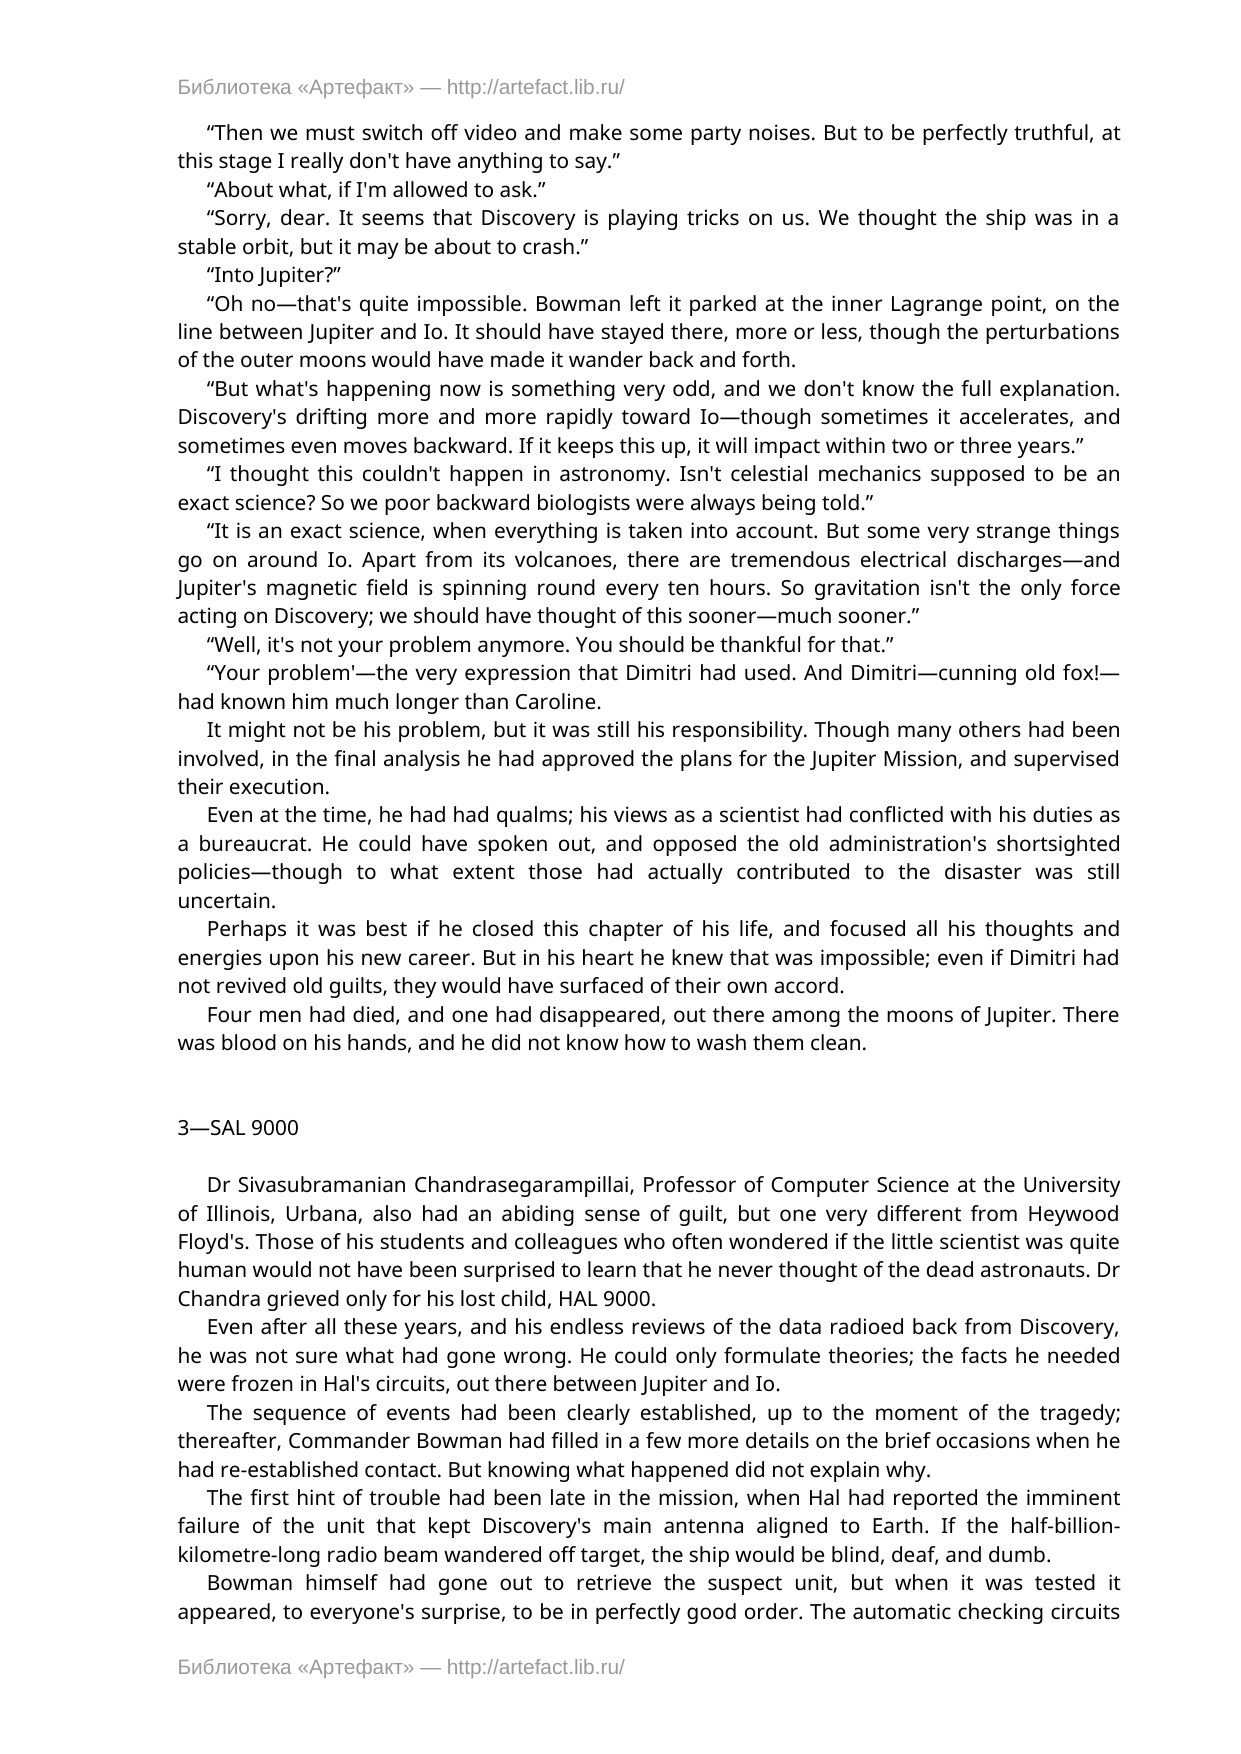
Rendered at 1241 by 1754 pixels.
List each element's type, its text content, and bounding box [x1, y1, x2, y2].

text Four men had died, and one had disappeared, out there among the moons of Jupiter. There was blood on his hands, and he did not know how to wash them clean. [177, 1000, 1122, 1057]
text “I thought this couldn't happen in astronomy. Isn't celestial mechanics supposed to be an exact science? So we poor backward biologists were always being told.” [177, 459, 1122, 516]
text “Well, it's not your problem anymore. You should be thankful for that.” [177, 630, 1122, 658]
text “But what's happening now is something very odd, and we don't know the full explanation. Discovery's drifting more and more rapidly toward Io—though sometimes it accelerates, and sometimes even moves backward. If it keeps this up, it will impact within two or three years.” [177, 374, 1122, 459]
text Even at the time, he had had qualms; his views as a scientist had conflicted with his duties as a bureaucrat. He could have spoken out, and opposed the old administration's shortsighted policies—though to what extent those had actually contributed to the disaster was still uncertain. [177, 801, 1122, 914]
text “Into Jupiter?” [177, 260, 1122, 289]
text Perhaps it was best if he closed this chapter of his life, and focused all his thoughts and energies upon his new career. But in his heart he knew that was impossible; even if Dimitri had not revived old guilts, they would have surfaced of their own accord. [177, 914, 1122, 1000]
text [177, 1568, 1122, 1625]
text Even after all these years, and his endless reviews of the data radioed back from Discovery, he was not sure what had gone wrong. He could only formulate theories; the facts he needed were frozen in Hal's circuits, out there between Jupiter and Io. [177, 1312, 1122, 1398]
text “Sorry, dear. It seems that Discovery is playing tricks on us. We thought the ship was in a stable orbit, but it may be about to crash.” [177, 203, 1122, 260]
text It might not be his problem, but it was still his responsibility. Though many others had been involved, in the final analysis he had approved the plans for the Jupiter Mission, and supervised their execution. [177, 715, 1122, 801]
text “Oh no—that's quite impossible. Bowman left it parked at the inner Lagrange point, on the line between Jupiter and Io. It should have stayed there, more or less, though the perturbations of the outer moons would have made it wander back and forth. [177, 289, 1122, 374]
text “Then we must switch off video and make some party noises. But to be perfectly truthful, at this stage I really don't have anything to say.” [177, 118, 1122, 175]
text The sequence of events had been clearly established, up to the moment of the tragedy; thereafter, Commander Bowman had filled in a few more details on the brief occasions when he had re-established contact. But knowing what happened did not explain why. [177, 1398, 1122, 1483]
text “It is an exact science, when everything is taken into account. But some very strange things go on around Io. Apart from its volcanoes, there are tremendous electrical discharges—and Jupiter's magnetic field is spinning round every ten hours. So gravitation isn't the only force acting on Discovery; we should have thought of this sooner—much sooner.” [177, 516, 1122, 630]
text The first hint of trouble had been late in the mission, when Hal had reported the imminent failure of the unit that kept Discovery's main antenna aligned to Earth. If the half-billion-kilometre-long radio beam wandered off target, the ship would be blind, deaf, and dumb. [177, 1483, 1122, 1568]
text “Your problem'—the very expression that Dimitri had used. And Dimitri—cunning old fox!—had known him much longer than Caroline. [177, 658, 1122, 715]
text 3—SAL 9000 [177, 1113, 1122, 1142]
text “About what, if I'm allowed to ask.” [177, 175, 1122, 203]
text Dr Sivasubramanian Chandrasegarampillai, Professor of Computer Science at the University of Illinois, Urbana, also had an abiding sense of guilt, but one very different from Heywood Floyd's. Those of his students and colleagues who often wondered if the little scientist was quite human would not have been surprised to learn that he never thought of the dead astronauts. Dr Chandra grieved only for his lost child, HAL 9000. [177, 1170, 1122, 1312]
